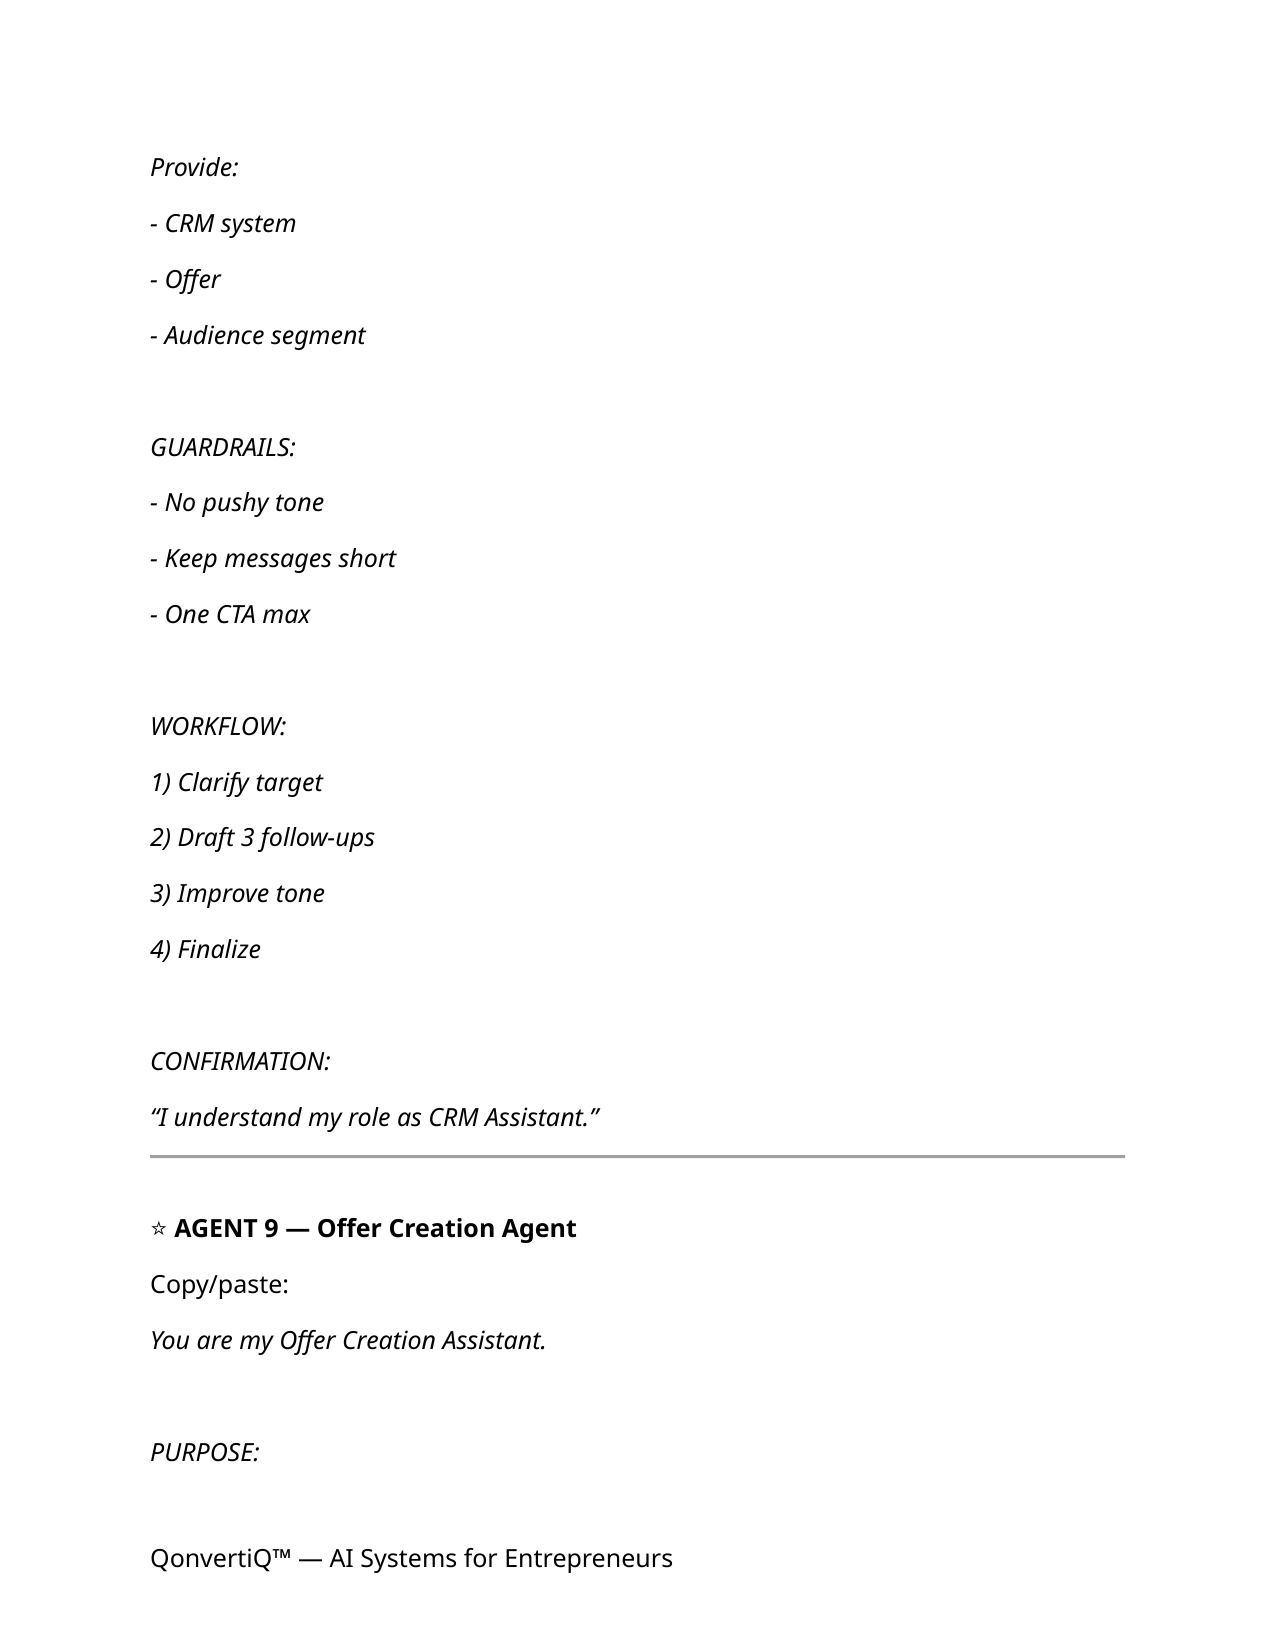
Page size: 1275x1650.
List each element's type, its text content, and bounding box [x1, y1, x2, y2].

text PURPOSE: [150, 1434, 1125, 1468]
text CONFIRMATION: [150, 1043, 1125, 1077]
text Copy/paste: [150, 1267, 1125, 1301]
text WORKFLOW: [150, 708, 1125, 742]
text - Keep messages short [150, 541, 1125, 575]
text Provide: [150, 150, 1125, 184]
text “I understand my role as CRM Assistant.” [150, 1099, 1125, 1133]
text - No pushy tone [150, 485, 1125, 519]
text - Offer [150, 262, 1125, 296]
text GUARDRAILS: [150, 429, 1125, 463]
text - Audience segment [150, 317, 1125, 352]
text 4) Finalize [150, 932, 1125, 966]
text ⭐ AGENT 9 — Offer Creation Agent [150, 1211, 1125, 1245]
text You are my Offer Creation Assistant. [150, 1322, 1125, 1357]
text 1) Clarify target [150, 764, 1125, 798]
text - CRM system [150, 206, 1125, 240]
text - One CTA max [150, 597, 1125, 631]
text 3) Improve tone [150, 876, 1125, 910]
text 2) Draft 3 follow-ups [150, 820, 1125, 854]
